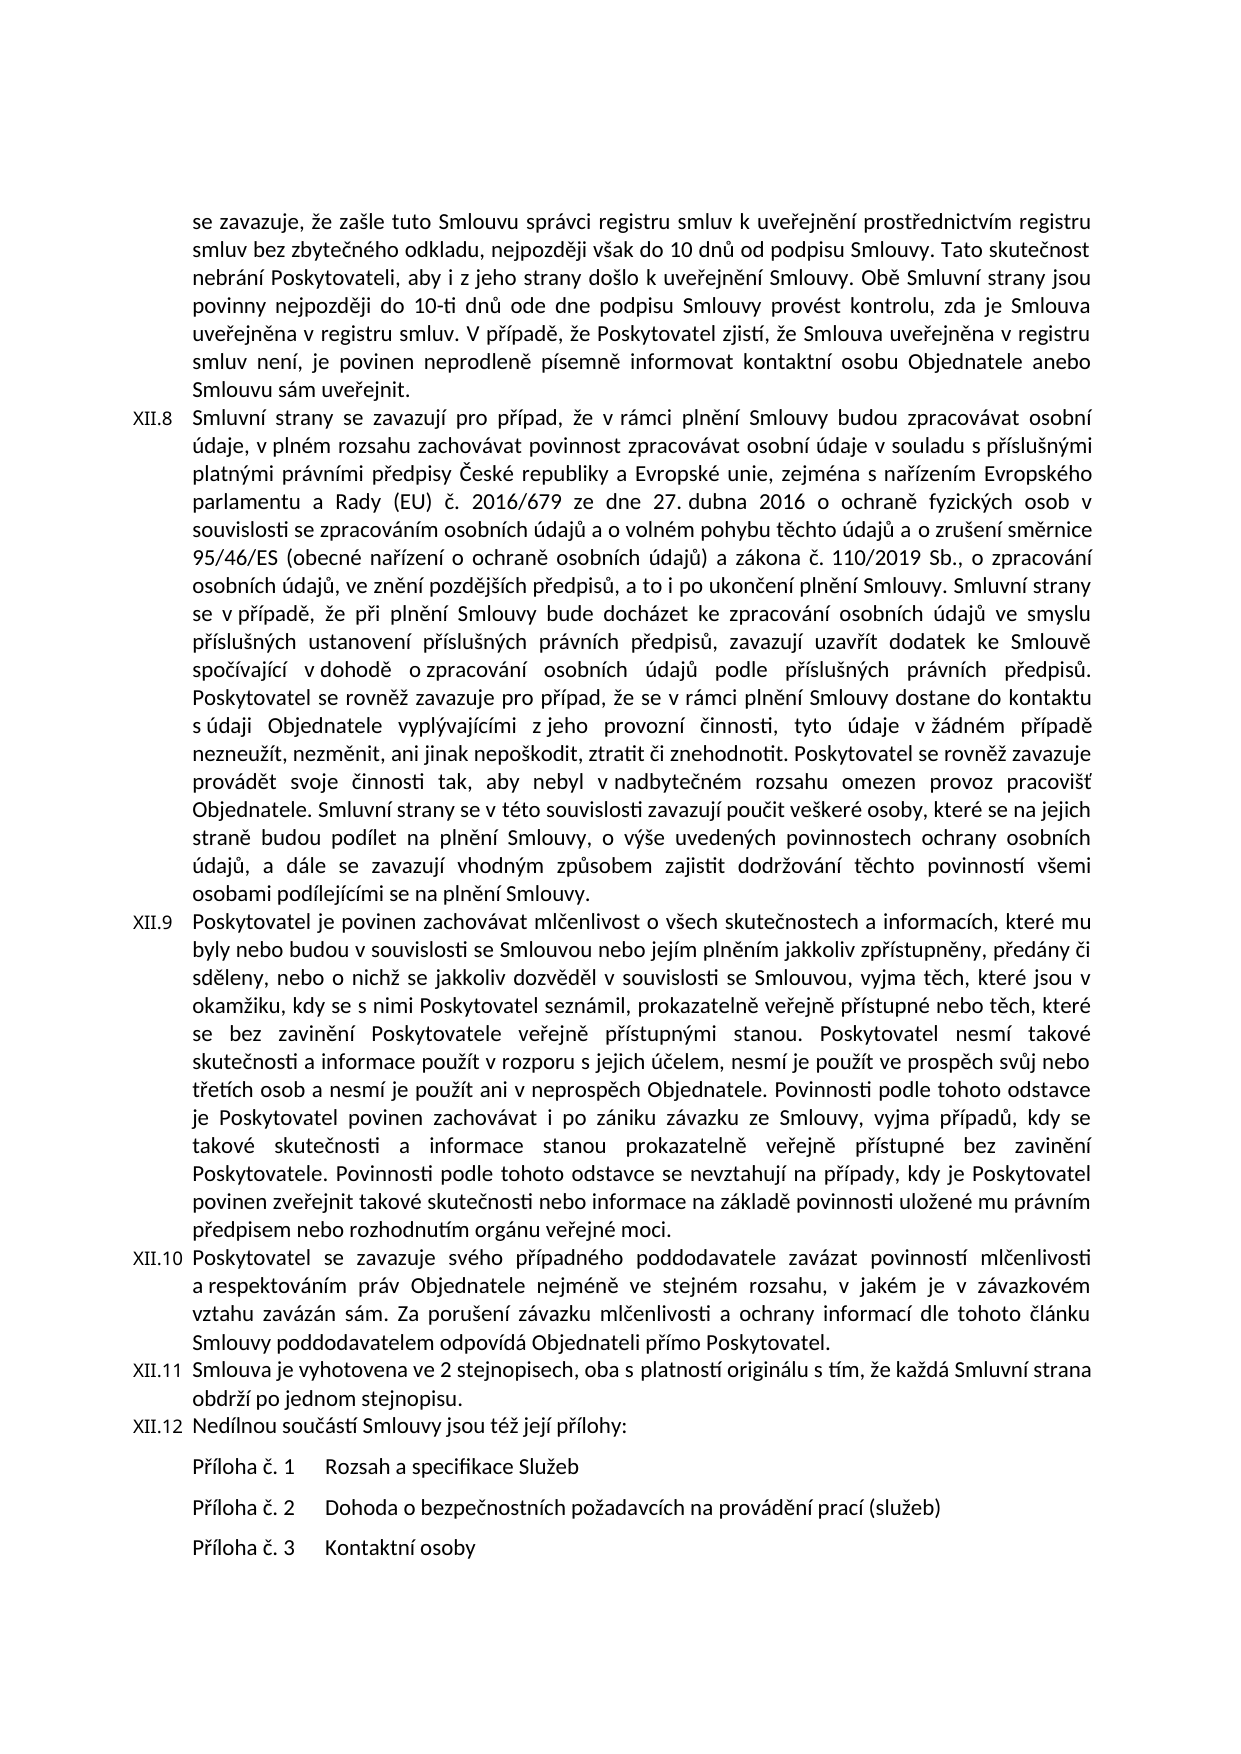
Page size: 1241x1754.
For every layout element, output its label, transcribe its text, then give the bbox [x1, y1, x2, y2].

text Příloha č. 1 Rozsah a specifikace Služeb [148, 1452, 1092, 1480]
list Poskytovatel je povinen zachovávat mlčenlivost o všech skutečnostech a informacích, které mu byly nebo budou v souvislosti se Smlouvou nebo jejím plněním jakkoliv zpřístupněny, předány či sděleny, nebo o nichž se jakkoliv dozvěděl v souvislosti se Smlouvou, vyjma těch, které jsou v okamžiku, kdy se s nimi Poskytovatel seznámil, prokazatelně veřejně přístupné nebo těch, které se bez zavinění Poskytovatele veřejně přístupnými stanou. Poskytovatel nesmí takové skutečnosti a informace použít v rozporu s jejich účelem, nesmí je použít ve prospěch svůj nebo třetích osob a nesmí je použít ani v neprospěch Objednatele. Povinnosti podle tohoto odstavce je Poskytovatel povinen zachovávat i po zániku závazku ze Smlouvy, vyjma případů, kdy se takové skutečnosti a informace stanou prokazatelně veřejně přístupné bez zavinění Poskytovatele. Povinnosti podle tohoto odstavce se nevztahují na případy, kdy je Poskytovatel povinen zveřejnit takové skutečnosti nebo informace na základě povinnosti uložené mu právním předpisem nebo rozhodnutím orgánu veřejné moci. [133, 907, 1092, 1243]
list Poskytovatel se zavazuje svého případného poddodavatele zavázat povinností mlčenlivosti a respektováním práv Objednatele nejméně ve stejném rozsahu, v jakém je v závazkovém vztahu zavázán sám. Za porušení závazku mlčenlivosti a ochrany informací dle tohoto článku Smlouvy poddodavatelem odpovídá Objednateli přímo Poskytovatel. [133, 1243, 1092, 1356]
list Nedílnou součástí Smlouvy jsou též její přílohy: [133, 1412, 1092, 1440]
list Smlouva je vyhotovena ve 2 stejnopisech, oba s platností originálu s tím, že každá Smluvní strana obdrží po jednom stejnopisu. [133, 1356, 1092, 1412]
list Smluvní strany se zavazují pro případ, že v rámci plnění Smlouvy budou zpracovávat osobní údaje, v plném rozsahu zachovávat povinnost zpracovávat osobní údaje v souladu s příslušnými platnými právními předpisy České republiky a Evropské unie, zejména s nařízením Evropského parlamentu a Rady (EU) č. 2016/679 ze dne 27. dubna 2016 o ochraně fyzických osob v souvislosti se zpracováním osobních údajů a o volném pohybu těchto údajů a o zrušení směrnice 95/46/ES (obecné nařízení o ochraně osobních údajů) a zákona č. 110/2019 Sb., o zpracování osobních údajů, ve znění pozdějších předpisů, a to i po ukončení plnění Smlouvy. Smluvní strany se v případě, že při plnění Smlouvy bude docházet ke zpracování osobních údajů ve smyslu příslušných ustanovení příslušných právních předpisů, zavazují uzavřít dodatek ke Smlouvě spočívající v dohodě o zpracování osobních údajů podle příslušných právních předpisů. Poskytovatel se rovněž zavazuje pro případ, že se v rámci plnění Smlouvy dostane do kontaktu s údaji Objednatele vyplývajícími z jeho provozní činnosti, tyto údaje v žádném případě nezneužít, nezměnit, ani jinak nepoškodit, ztratit či znehodnotit. Poskytovatel se rovněž zavazuje provádět svoje činnosti tak, aby nebyl v nadbytečném rozsahu omezen provoz pracovišť Objednatele. Smluvní strany se v této souvislosti zavazují poučit veškeré osoby, které se na jejich straně budou podílet na plnění Smlouvy, o výše uvedených povinnostech ochrany osobních údajů, a dále se zavazují vhodným způsobem zajistit dodržování těchto povinností všemi osobami podílejícími se na plnění Smlouvy. [133, 403, 1092, 907]
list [133, 207, 1092, 403]
text Příloha č. 3 Kontaktní osoby [192, 1533, 1092, 1561]
text Příloha č. 2 Dohoda o bezpečnostních požadavcích na provádění prací (služeb) [192, 1493, 1092, 1521]
